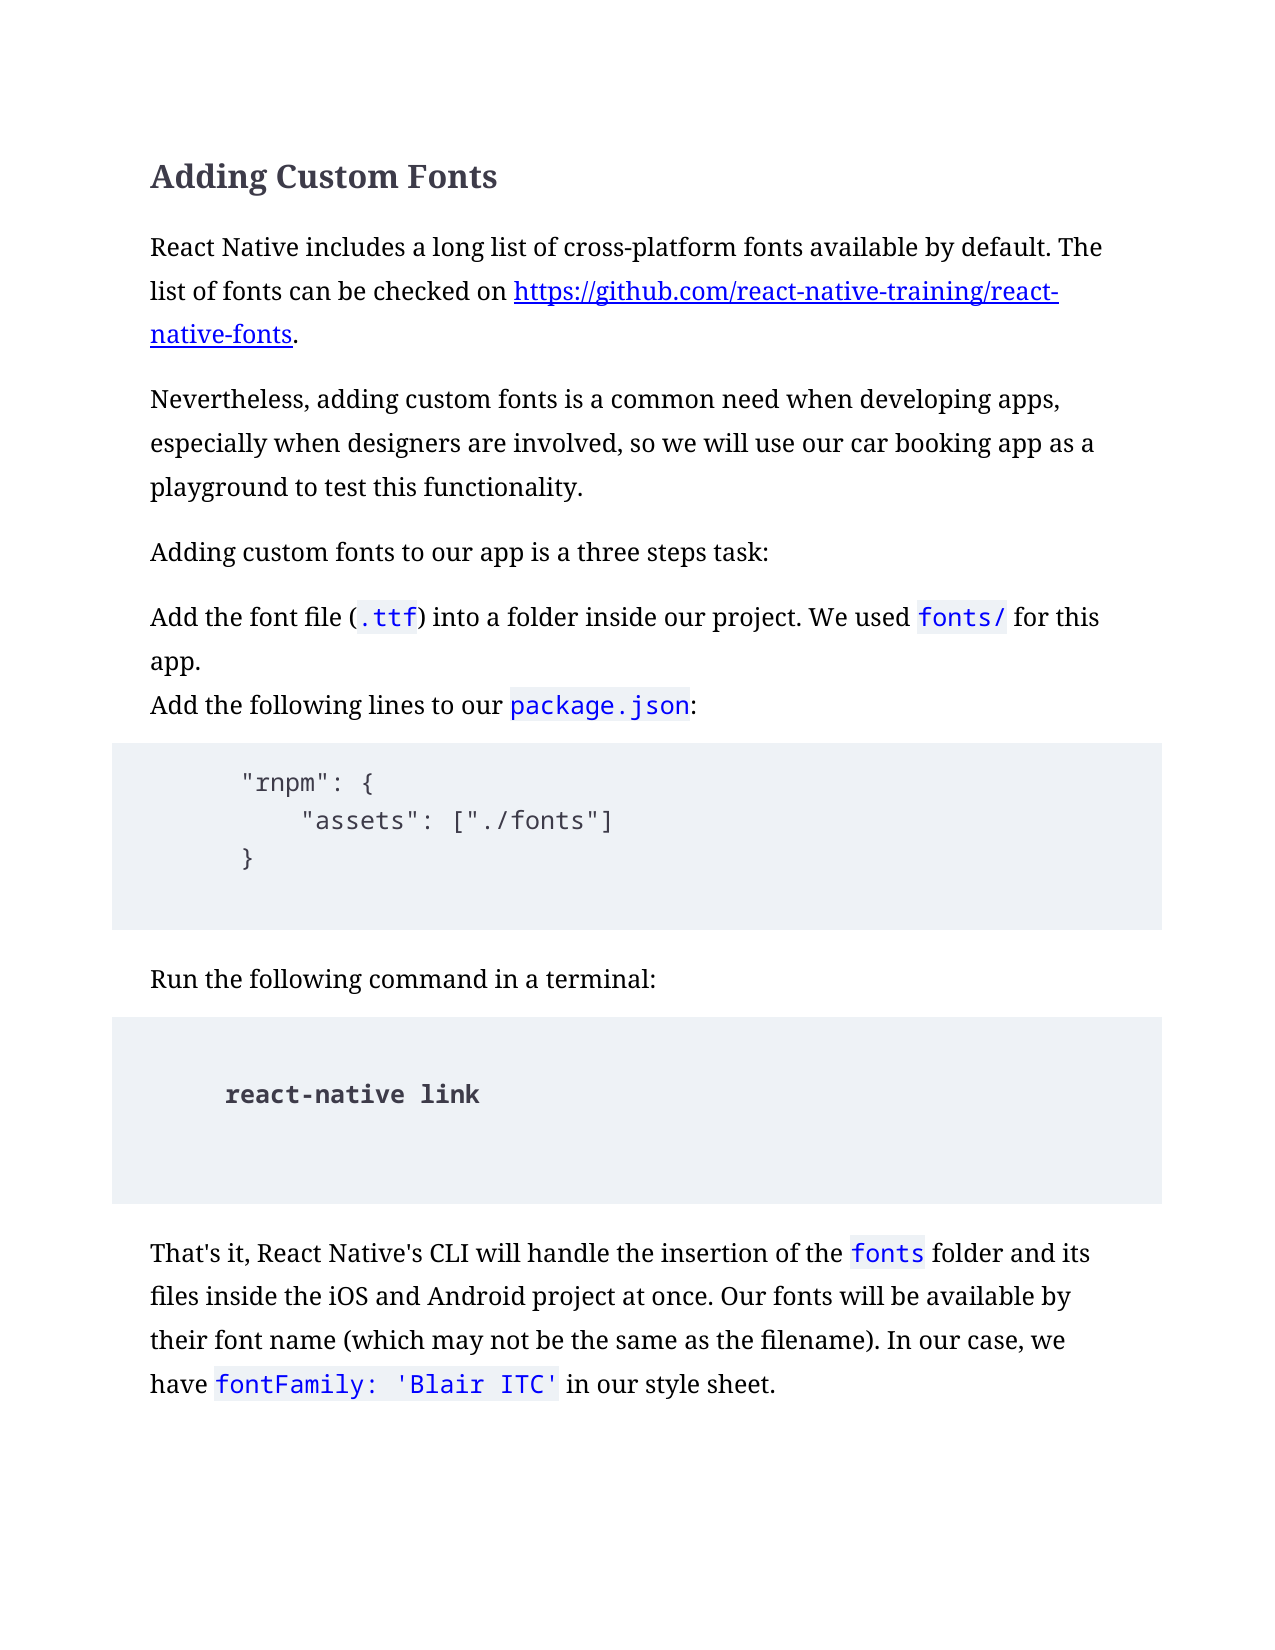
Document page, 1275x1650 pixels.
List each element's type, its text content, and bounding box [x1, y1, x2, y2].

text Adding custom fonts to our app is a three steps task: [150, 525, 1125, 569]
text Add the font file (.ttf) into a folder inside our project. We used fonts/ for this app. [150, 590, 1125, 678]
text Run the following command in a terminal: [150, 952, 1125, 995]
text React Native includes a long list of cross-platform fonts available by default. The list of fonts can be checked on https://github.com/react-native-training/react-native-fonts. [150, 220, 1125, 351]
text "rnpm": { "assets": ["./fonts"] } [112, 743, 1162, 930]
text Nevertheless, adding custom fonts is a common need when developing apps, especially when designers are involved, so we will use our car booking app as a playground to test this functionality. [150, 372, 1125, 504]
text That's it, React Native's CLI will handle the insertion of the fonts folder and its files inside the iOS and Android project at once. Our fonts will be available by their font name (which may not be the same as the filename). In our case, we have fontFamily: 'Blair ITC' in our style sheet. [150, 1226, 1125, 1401]
subtitle Adding Custom Fonts [150, 150, 1125, 198]
text Add the following lines to our package.json: [150, 678, 1125, 721]
text react-native link [112, 1017, 1162, 1204]
